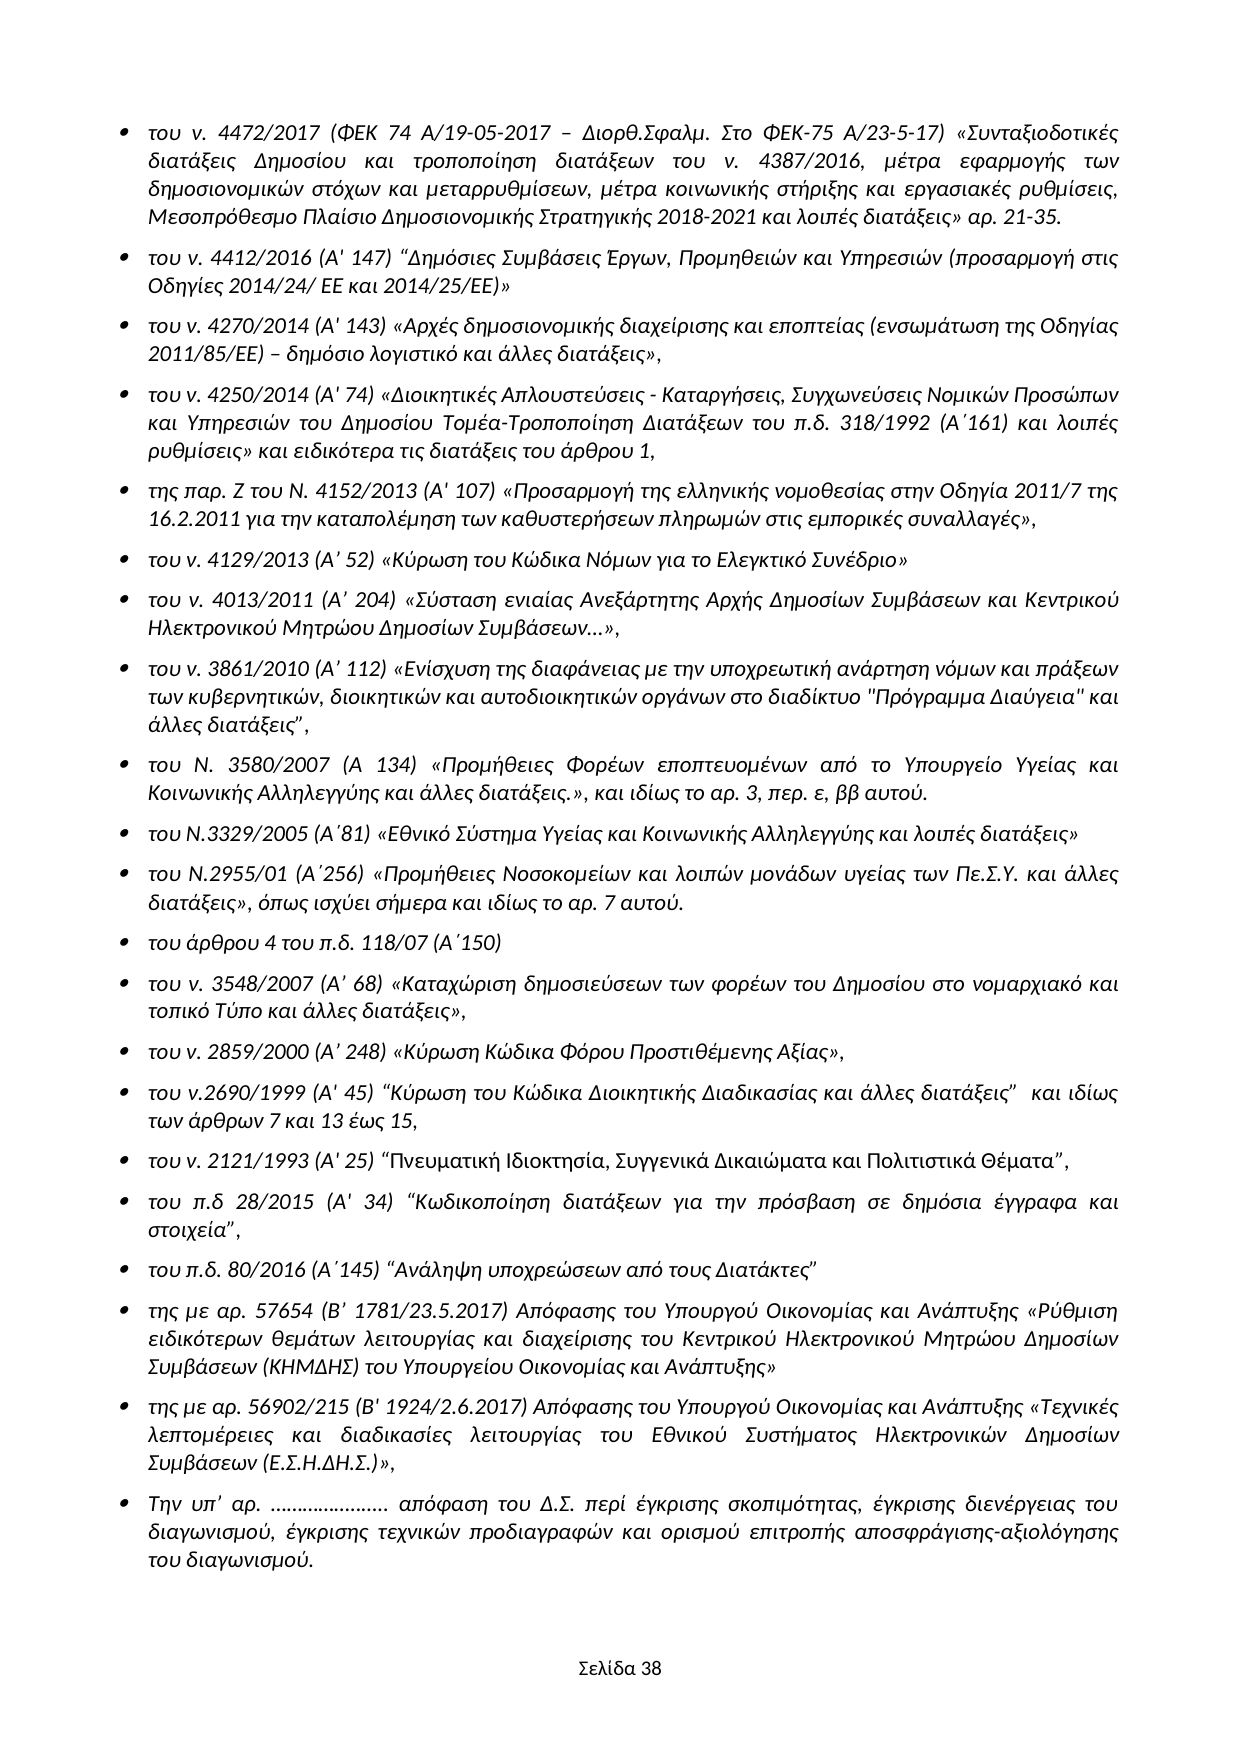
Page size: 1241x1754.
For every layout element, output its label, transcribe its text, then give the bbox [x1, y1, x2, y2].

list του ν. 4013/2011 (Α’ 204) «Σύσταση ενιαίας Ανεξάρτητης Αρχής Δημοσίων Συμβάσεων και Κεντρικού Ηλεκτρονικού Μητρώου Δημοσίων Συμβάσεων…», [118, 585, 1122, 641]
list του ν.2690/1999 (Α' 45) “Κύρωση του Κώδικα Διοικητικής Διαδικασίας και άλλες διατάξεις” και ιδίως των άρθρων 7 και 13 έως 15, [118, 1078, 1122, 1134]
list του ν. 4412/2016 (Α' 147) “Δημόσιες Συμβάσεις Έργων, Προμηθειών και Υπηρεσιών (προσαρμογή στις Οδηγίες 2014/24/ ΕΕ και 2014/25/ΕΕ)» [118, 243, 1122, 299]
list του Ν.2955/01 (Α΄256) «Προμήθειες Νοσοκομείων και λοιπών μονάδων υγείας των Πε.Σ.Υ. και άλλες διατάξεις», όπως ισχύει σήμερα και ιδίως το αρ. 7 αυτού. [118, 859, 1122, 916]
list του ν. 2121/1993 (Α' 25) “Πνευματική Ιδιοκτησία, Συγγενικά Δικαιώματα και Πολιτιστικά Θέματα”, [118, 1146, 1122, 1174]
list του άρθρου 4 του π.δ. 118/07 (Α΄150) [118, 928, 1122, 956]
list του π.δ. 80/2016 (Α΄145) “Ανάληψη υποχρεώσεων από τους Διατάκτες” [118, 1255, 1122, 1283]
list της με αρ. 56902/215 (Β' 1924/2.6.2017) Απόφασης του Υπουργού Οικονομίας και Ανάπτυξης «Τεχνικές λεπτομέρειες και διαδικασίες λειτουργίας του Εθνικού Συστήματος Ηλεκτρονικών Δημοσίων Συμβάσεων (Ε.Σ.Η.ΔΗ.Σ.)», [118, 1392, 1122, 1476]
list του π.δ 28/2015 (Α' 34) “Κωδικοποίηση διατάξεων για την πρόσβαση σε δημόσια έγγραφα και στοιχεία”, [118, 1187, 1122, 1243]
list του ν. 2859/2000 (Α’ 248) «Κύρωση Κώδικα Φόρου Προστιθέμενης Αξίας», [118, 1037, 1122, 1065]
list του ν. 4250/2014 (Α' 74) «Διοικητικές Απλουστεύσεις - Καταργήσεις, Συγχωνεύσεις Νομικών Προσώπων και Υπηρεσιών του Δημοσίου Τομέα-Τροποποίηση Διατάξεων του π.δ. 318/1992 (Α΄161) και λοιπές ρυθμίσεις» και ειδικότερα τις διατάξεις του άρθρου 1, [118, 380, 1122, 464]
list του ν. 3861/2010 (Α’ 112) «Ενίσχυση της διαφάνειας με την υποχρεωτική ανάρτηση νόμων και πράξεων των κυβερνητικών, διοικητικών και αυτοδιοικητικών οργάνων στο διαδίκτυο "Πρόγραμμα Διαύγεια" και άλλες διατάξεις”, [118, 654, 1122, 738]
list του Ν.3329/2005 (Α΄81) «Εθνικό Σύστημα Υγείας και Κοινωνικής Αλληλεγγύης και λοιπές διατάξεις» [118, 819, 1122, 847]
list του ν. 4129/2013 (Α’ 52) «Κύρωση του Κώδικα Νόμων για το Ελεγκτικό Συνέδριο» [118, 545, 1122, 573]
list του ν. 4270/2014 (Α' 143) «Αρχές δημοσιονομικής διαχείρισης και εποπτείας (ενσωμάτωση της Οδηγίας 2011/85/ΕΕ) – δημόσιο λογιστικό και άλλες διατάξεις», [118, 311, 1122, 367]
list Την υπ’ αρ. ……………..….. απόφαση του Δ.Σ. περί έγκρισης σκοπιμότητας, έγκρισης διενέργειας του διαγωνισμού, έγκρισης τεχνικών προδιαγραφών και ορισμού επιτροπής αποσφράγισης-αξιολόγησης του διαγωνισμού. [118, 1489, 1122, 1573]
list του Ν. 3580/2007 (Α 134) «Προμήθειες Φορέων εποπτευομένων από το Υπουργείο Υγείας και Κοινωνικής Αλληλεγγύης και άλλες διατάξεις.», και ιδίως το αρ. 3, περ. ε, ββ αυτού. [118, 751, 1122, 807]
list του ν. 4472/2017 (ΦΕΚ 74 Α/19-05-2017 – Διορθ.Σφαλμ. Στο ΦΕΚ-75 Α/23-5-17) «Συνταξιοδοτικές διατάξεις Δημοσίου και τροποποίηση διατάξεων του ν. 4387/2016, μέτρα εφαρμογής των δημοσιονομικών στόχων και μεταρρυθμίσεων, μέτρα κοινωνικής στήριξης και εργασιακές ρυθμίσεις, Μεσοπρόθεσμο Πλαίσιο Δημοσιονομικής Στρατηγικής 2018-2021 και λοιπές διατάξεις» αρ. 21-35. [118, 118, 1122, 230]
list του ν. 3548/2007 (Α’ 68) «Καταχώριση δημοσιεύσεων των φορέων του Δημοσίου στο νομαρχιακό και τοπικό Τύπο και άλλες διατάξεις», [118, 969, 1122, 1025]
list της με αρ. 57654 (Β’ 1781/23.5.2017) Απόφασης του Υπουργού Οικονομίας και Ανάπτυξης «Ρύθμιση ειδικότερων θεμάτων λειτουργίας και διαχείρισης του Κεντρικού Ηλεκτρονικού Μητρώου Δημοσίων Συμβάσεων (ΚΗΜΔΗΣ) του Υπουργείου Οικονομίας και Ανάπτυξης» [118, 1296, 1122, 1380]
list της παρ. Ζ του Ν. 4152/2013 (Α' 107) «Προσαρμογή της ελληνικής νομοθεσίας στην Οδηγία 2011/7 της 16.2.2011 για την καταπολέμηση των καθυστερήσεων πληρωμών στις εμπορικές συναλλαγές», [118, 476, 1122, 532]
